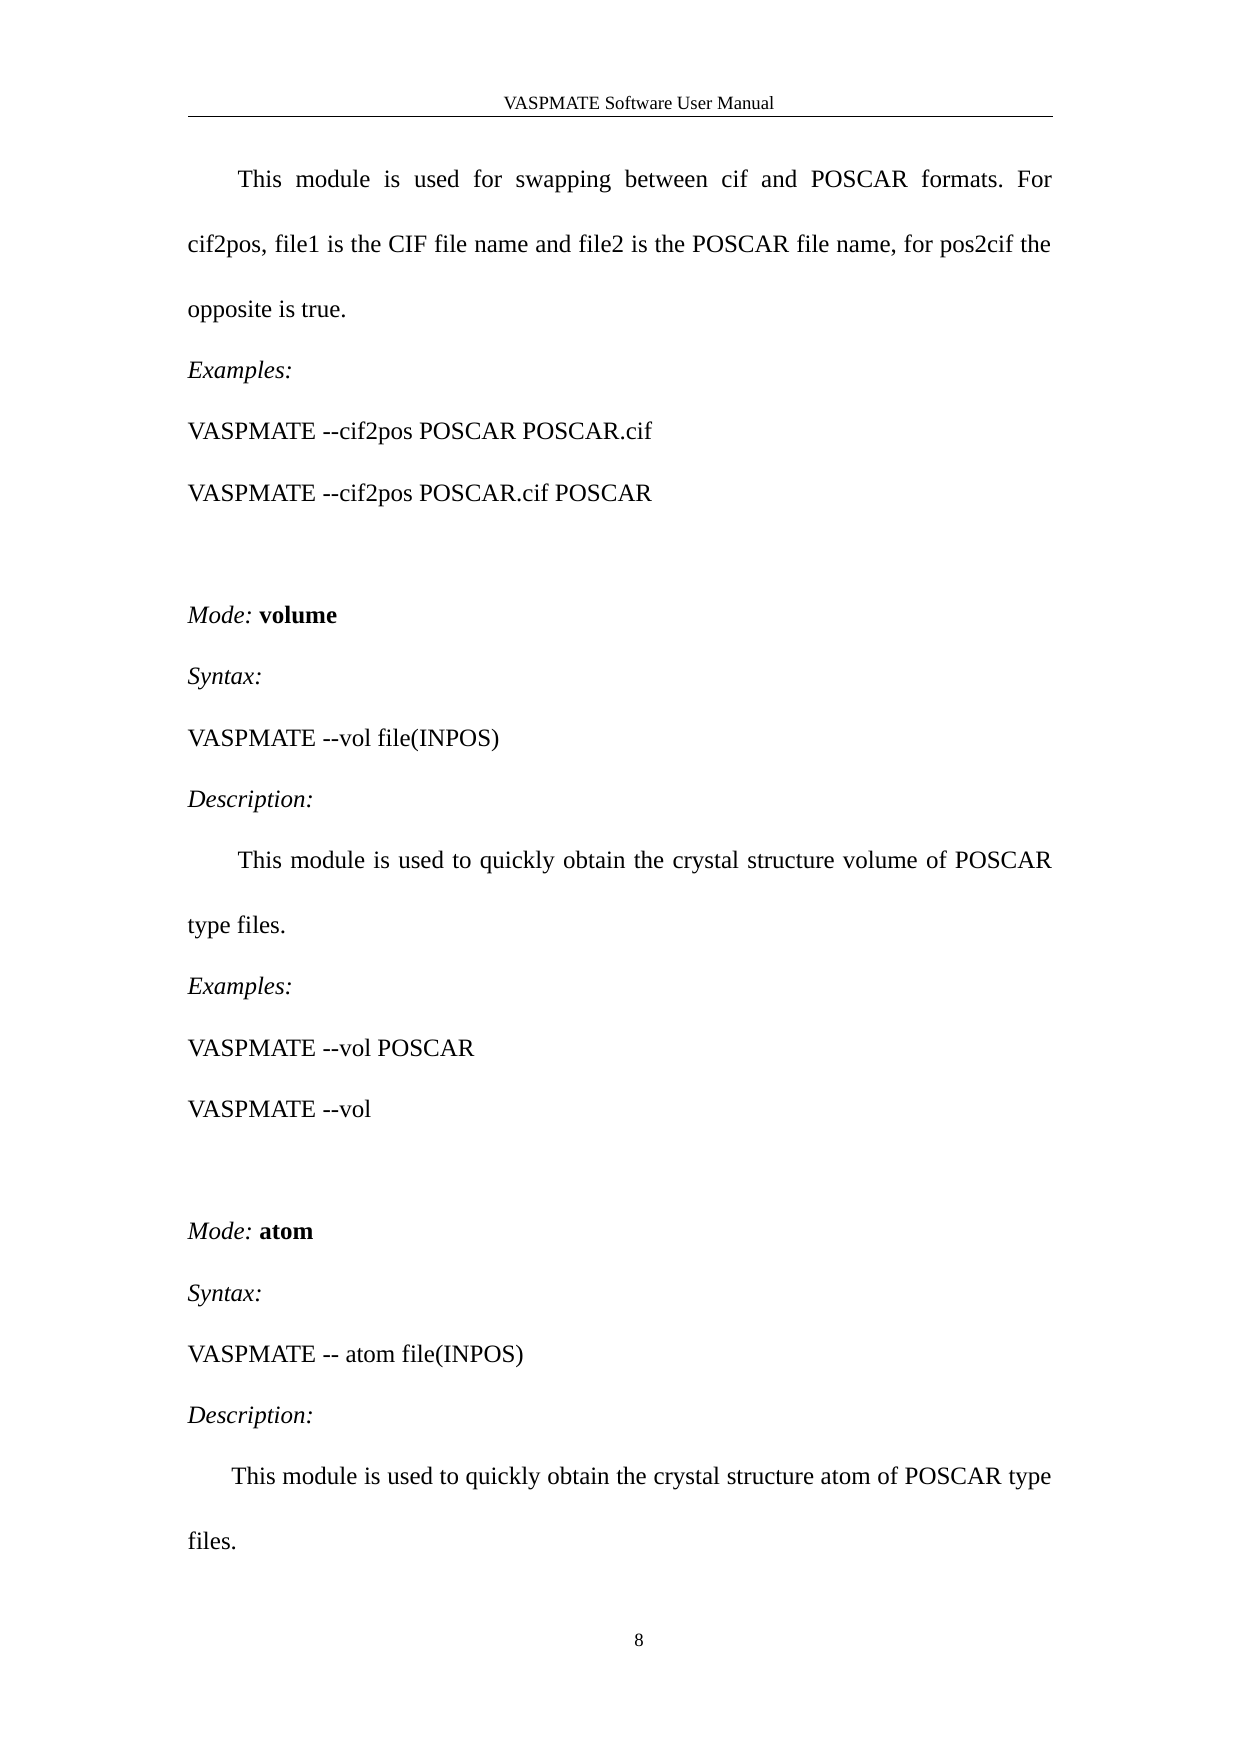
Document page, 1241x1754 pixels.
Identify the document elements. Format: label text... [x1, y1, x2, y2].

text Syntax: [187, 659, 1053, 692]
text VASPMATE --cif2pos POSCAR POSCAR.cif [187, 414, 1053, 447]
text VASPMATE -- atom file(INPOS) [187, 1337, 1053, 1369]
text This module is used to quickly obtain the crystal structure volume of POSCAR type files. [187, 843, 1053, 941]
text Description: [187, 782, 1053, 814]
text Examples: [187, 353, 1053, 386]
text This module is used for swapping between cif and POSCAR formats. For cif2pos, file1 is the CIF file name and file2 is the POSCAR file name, for pos2cif the opposite is true. [187, 162, 1053, 324]
text VASPMATE --vol POSCAR [187, 1031, 1053, 1063]
text Mode: atom [187, 1214, 1053, 1247]
text Mode: volume [187, 598, 1053, 631]
text VASPMATE --vol file(INPOS) [187, 721, 1053, 753]
text Syntax: [187, 1276, 1053, 1308]
text Description: [187, 1398, 1053, 1431]
text VASPMATE --vol [187, 1092, 1053, 1124]
text Examples: [187, 969, 1053, 1002]
text VASPMATE --cif2pos POSCAR.cif POSCAR [187, 476, 1053, 508]
text This module is used to quickly obtain the crystal structure atom of POSCAR type files. [187, 1459, 1053, 1557]
